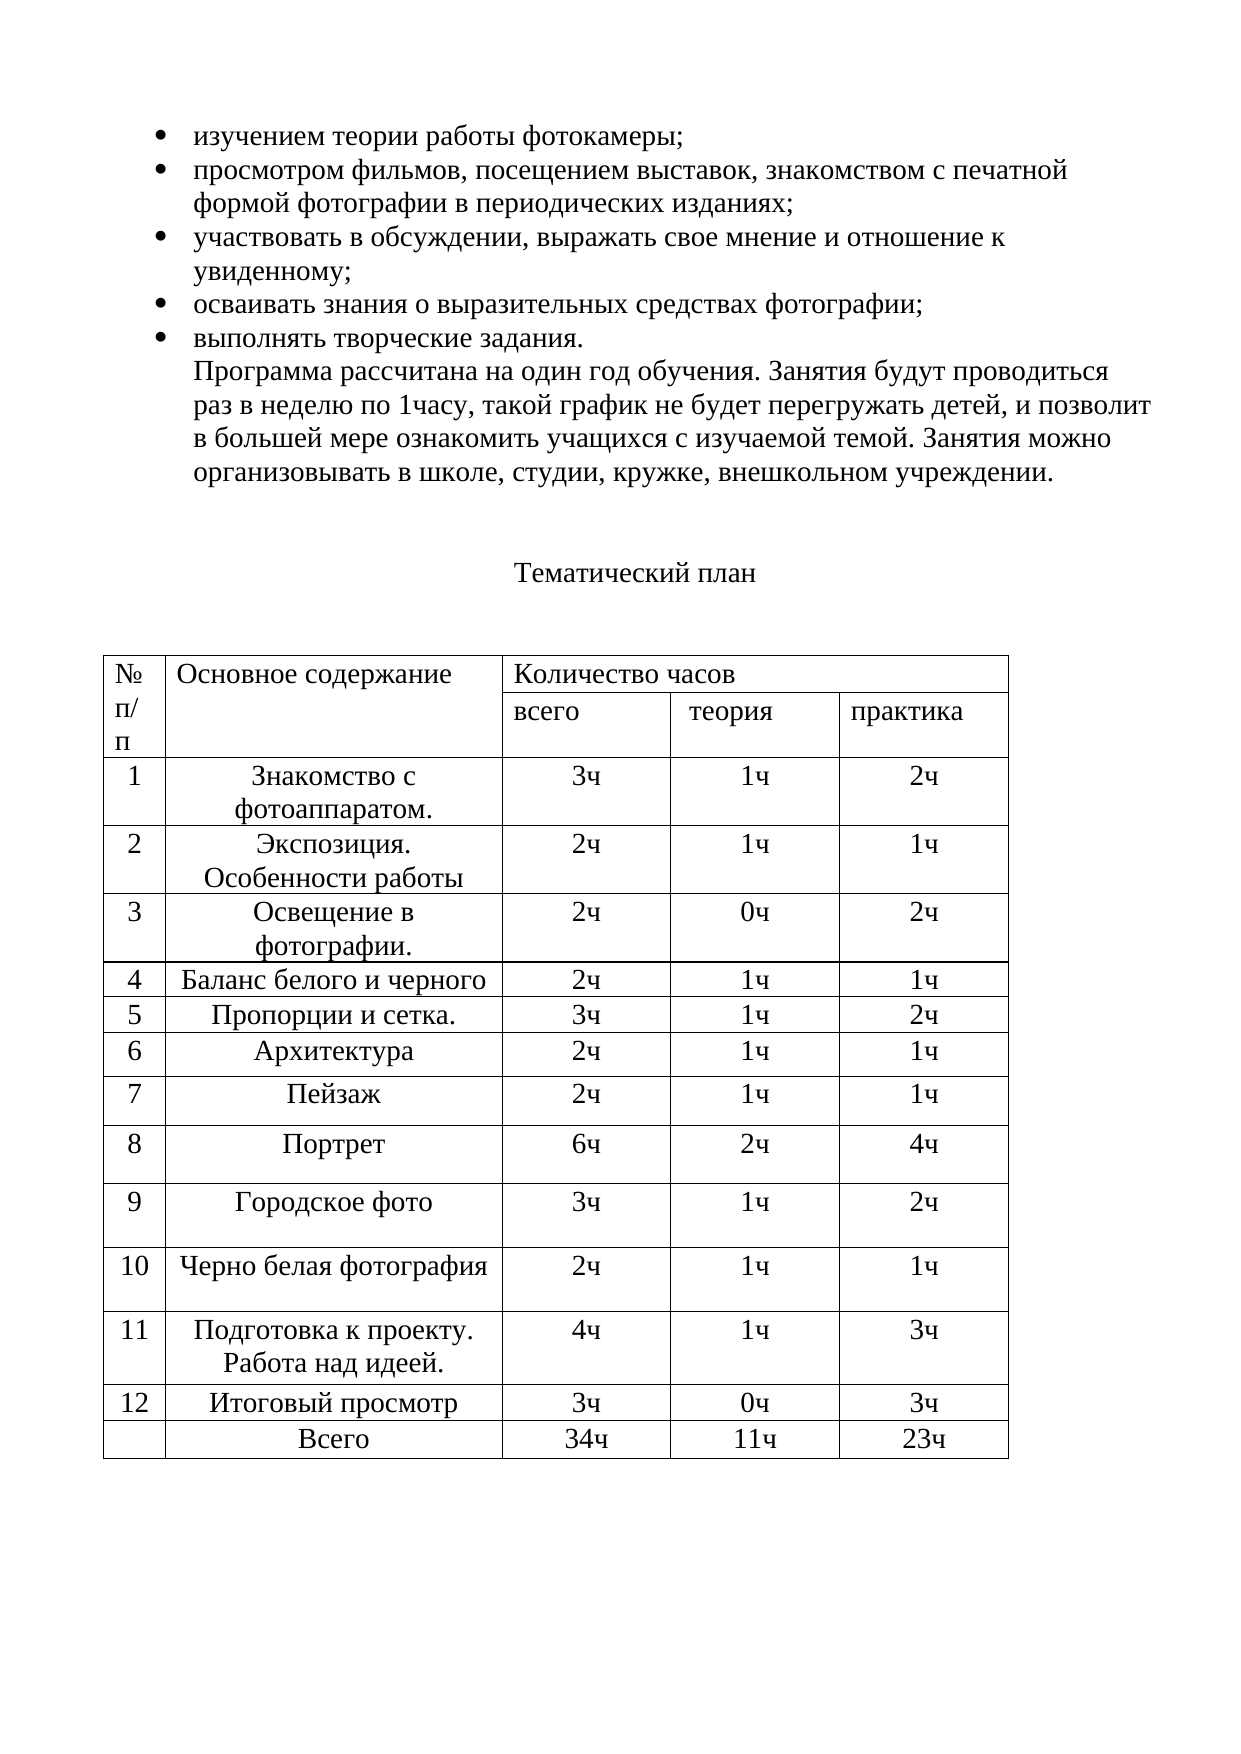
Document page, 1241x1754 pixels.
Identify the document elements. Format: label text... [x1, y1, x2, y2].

table_header Основное содержание [166, 656, 502, 757]
table_cell 2ч [840, 1184, 1008, 1247]
table_cell 2ч [840, 997, 1008, 1032]
table_cell 1ч [671, 1033, 839, 1076]
table_cell 4 [104, 963, 165, 996]
list просмотром фильмов, посещением выставок, знакомством с печатной формой фотографии в периодических изданиях; [156, 152, 1152, 219]
table_cell 2ч [503, 826, 670, 893]
table_cell Портрет [166, 1126, 502, 1183]
table_cell 3ч [503, 1184, 670, 1247]
table_cell Городское фото [166, 1184, 502, 1247]
table_cell 4ч [840, 1126, 1008, 1183]
table_cell 1ч [671, 963, 839, 996]
table_cell всего [503, 693, 670, 757]
table_cell 1ч [671, 1312, 839, 1384]
table_cell 34ч [503, 1421, 670, 1458]
table_cell 1ч [671, 758, 839, 825]
table_cell [104, 1421, 165, 1458]
table_header Количество часов [503, 656, 1008, 692]
table_cell 2ч [503, 894, 670, 961]
table_cell 3ч [840, 1312, 1008, 1384]
text Тематический план [118, 555, 1152, 588]
table_cell Знакомство с фотоаппаратом. [166, 758, 502, 825]
table_cell 1ч [840, 963, 1008, 996]
table_cell Освещение в фотографии. [166, 894, 502, 961]
list изучением теории работы фотокамеры; [156, 118, 1152, 152]
table_cell 2ч [840, 894, 1008, 961]
table_cell практика [840, 693, 1008, 757]
list выполнять творческие задания. [156, 320, 1152, 353]
table_cell 1ч [671, 1248, 839, 1311]
table_cell Черно белая фотография [166, 1248, 502, 1311]
table_cell 1ч [840, 826, 1008, 893]
table_cell 5 [104, 997, 165, 1032]
table_cell 2ч [503, 963, 670, 996]
table_cell 2ч [503, 1077, 670, 1125]
table_cell 1ч [840, 1248, 1008, 1311]
table_cell 1ч [671, 826, 839, 893]
table_cell 1ч [671, 997, 839, 1032]
table_cell Экспозиция. Особенности работы [166, 826, 502, 893]
table_cell 3ч [503, 997, 670, 1032]
table_cell 6 [104, 1033, 165, 1076]
table_cell Итоговый просмотр [166, 1385, 502, 1420]
table_cell 3 [104, 894, 165, 961]
table_header № п/п [104, 656, 165, 757]
table_cell 0ч [671, 894, 839, 961]
table_cell Подготовка к проекту. Работа над идеей. [166, 1312, 502, 1384]
table_cell 10 [104, 1248, 165, 1311]
table_cell 11ч [671, 1421, 839, 1458]
table_cell Пейзаж [166, 1077, 502, 1125]
table_cell 2ч [503, 1248, 670, 1311]
table_cell 1ч [671, 1077, 839, 1125]
table_cell 2 [104, 826, 165, 893]
table_cell 23ч [840, 1421, 1008, 1458]
table_cell Архитектура [166, 1033, 502, 1076]
list участвовать в обсуждении, выражать свое мнение и отношение к увиденному; [156, 219, 1152, 286]
table_cell 1ч [840, 1033, 1008, 1076]
text Программа рассчитана на один год обучения. Занятия будут проводиться раз в неделю по 1часу, такой график не будет перегружать детей, и позволит в большей мере ознакомить учащихся с изучаемой темой. Занятия можно организовывать в школе, студии, кружке, внешкольном учреждении. [193, 353, 1152, 488]
table_cell 6ч [503, 1126, 670, 1183]
table_cell 9 [104, 1184, 165, 1247]
table_cell 11 [104, 1312, 165, 1384]
list осваивать знания о выразительных средствах фотографии; [156, 286, 1152, 320]
table_cell 3ч [503, 1385, 670, 1420]
table_cell 4ч [503, 1312, 670, 1384]
table_cell 1ч [671, 1184, 839, 1247]
table_cell 1 [104, 758, 165, 825]
table_cell Всего [166, 1421, 502, 1458]
table_cell Баланс белого и черного [166, 963, 502, 996]
table_cell 3ч [503, 758, 670, 825]
table_cell 8 [104, 1126, 165, 1183]
table_cell 2ч [503, 1033, 670, 1076]
table_cell 2ч [840, 758, 1008, 825]
table_cell 1ч [840, 1077, 1008, 1125]
table_cell 7 [104, 1077, 165, 1125]
table_cell 2ч [671, 1126, 839, 1183]
table_cell 12 [104, 1385, 165, 1420]
table_cell Пропорции и сетка. [166, 997, 502, 1032]
table_cell теория [671, 693, 839, 757]
table_cell 3ч [840, 1385, 1008, 1420]
table_cell 0ч [671, 1385, 839, 1420]
